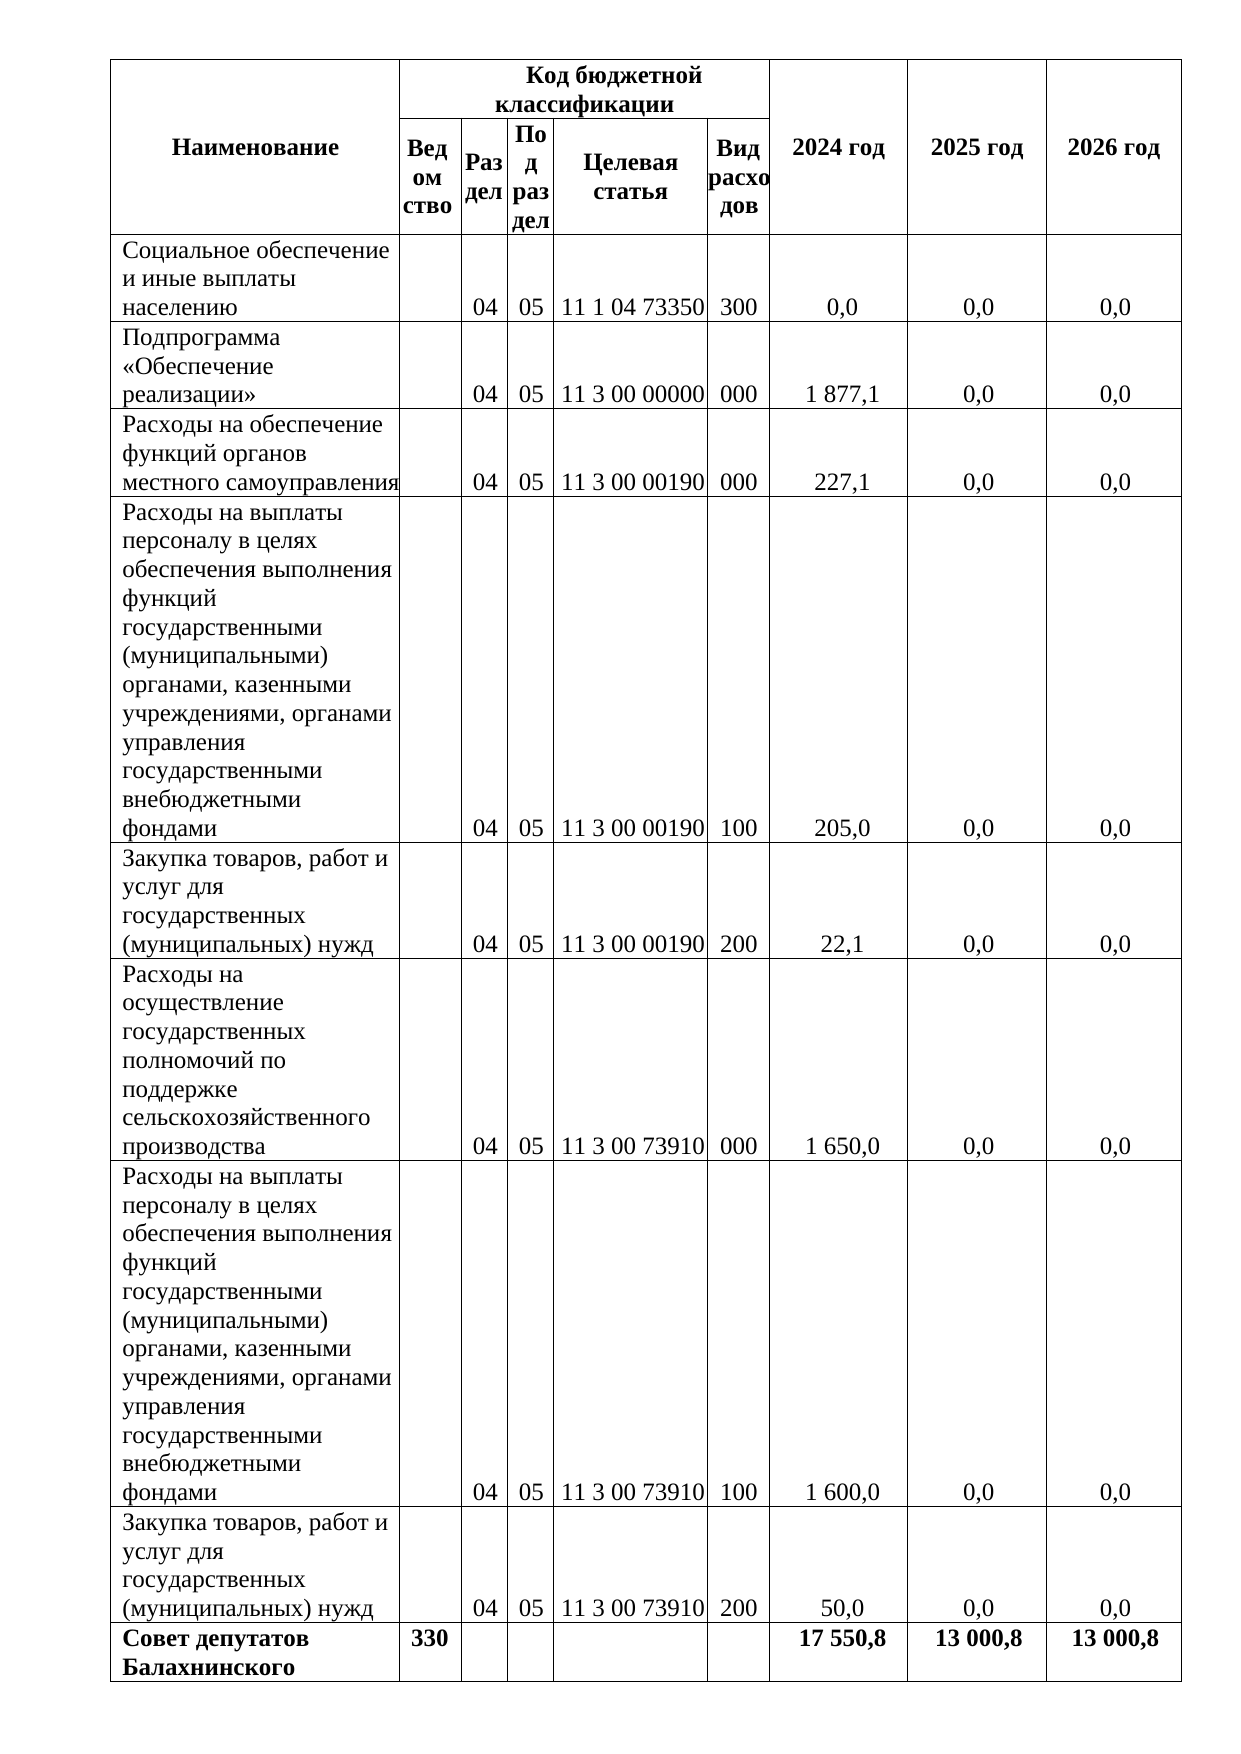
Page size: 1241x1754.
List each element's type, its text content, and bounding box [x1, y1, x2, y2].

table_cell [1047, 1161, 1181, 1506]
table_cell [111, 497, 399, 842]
table_cell Вид расходов [708, 119, 769, 234]
table_header Наименование [111, 60, 399, 234]
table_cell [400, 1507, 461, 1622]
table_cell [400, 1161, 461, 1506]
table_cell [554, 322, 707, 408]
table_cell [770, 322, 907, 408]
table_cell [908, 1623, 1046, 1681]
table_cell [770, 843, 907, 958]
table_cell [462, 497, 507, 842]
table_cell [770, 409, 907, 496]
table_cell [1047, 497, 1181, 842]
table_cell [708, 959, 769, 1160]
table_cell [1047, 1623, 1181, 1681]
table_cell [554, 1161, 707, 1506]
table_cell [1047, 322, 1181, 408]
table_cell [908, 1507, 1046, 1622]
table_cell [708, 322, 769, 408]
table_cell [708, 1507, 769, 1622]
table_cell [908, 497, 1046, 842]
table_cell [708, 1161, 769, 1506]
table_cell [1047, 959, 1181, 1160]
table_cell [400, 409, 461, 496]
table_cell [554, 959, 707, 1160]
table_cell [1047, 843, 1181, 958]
table_cell Раз дел [462, 119, 507, 234]
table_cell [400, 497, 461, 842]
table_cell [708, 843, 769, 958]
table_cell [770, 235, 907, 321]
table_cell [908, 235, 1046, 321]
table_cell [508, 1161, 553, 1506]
table_cell Целевая статья [554, 119, 707, 234]
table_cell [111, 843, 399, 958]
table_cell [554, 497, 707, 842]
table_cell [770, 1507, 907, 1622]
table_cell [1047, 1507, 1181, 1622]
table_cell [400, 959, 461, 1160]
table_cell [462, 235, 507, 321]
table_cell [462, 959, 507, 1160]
table_header 2025 год [908, 60, 1046, 234]
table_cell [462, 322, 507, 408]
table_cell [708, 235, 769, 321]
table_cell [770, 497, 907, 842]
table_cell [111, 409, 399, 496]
table_header 2024 год [770, 60, 907, 234]
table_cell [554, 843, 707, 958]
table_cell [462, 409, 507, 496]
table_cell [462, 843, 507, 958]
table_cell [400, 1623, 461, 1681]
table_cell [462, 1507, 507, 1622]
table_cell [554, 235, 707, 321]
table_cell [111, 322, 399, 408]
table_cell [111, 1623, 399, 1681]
table_cell Ведом ство [400, 119, 461, 234]
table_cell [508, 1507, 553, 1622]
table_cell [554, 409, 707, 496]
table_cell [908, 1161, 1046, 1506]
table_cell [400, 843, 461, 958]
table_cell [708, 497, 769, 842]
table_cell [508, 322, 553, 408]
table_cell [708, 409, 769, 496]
table_cell Под раз дел [508, 119, 553, 234]
table_header 2026 год [1047, 60, 1181, 234]
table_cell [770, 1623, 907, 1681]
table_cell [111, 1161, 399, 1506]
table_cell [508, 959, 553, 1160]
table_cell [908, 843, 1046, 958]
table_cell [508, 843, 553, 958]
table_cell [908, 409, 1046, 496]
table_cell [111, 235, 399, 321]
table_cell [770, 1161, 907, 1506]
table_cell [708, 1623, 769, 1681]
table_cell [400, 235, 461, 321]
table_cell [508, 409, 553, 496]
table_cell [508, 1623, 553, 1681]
table_header Код бюджетной классификации [400, 60, 769, 118]
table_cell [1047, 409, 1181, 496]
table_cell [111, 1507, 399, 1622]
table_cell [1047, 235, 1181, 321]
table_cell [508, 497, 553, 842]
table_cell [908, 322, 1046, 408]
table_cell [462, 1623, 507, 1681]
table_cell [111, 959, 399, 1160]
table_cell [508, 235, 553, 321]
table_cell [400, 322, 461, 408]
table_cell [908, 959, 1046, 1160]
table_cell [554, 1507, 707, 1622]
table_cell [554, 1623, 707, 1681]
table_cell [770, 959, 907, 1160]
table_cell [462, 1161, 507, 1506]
